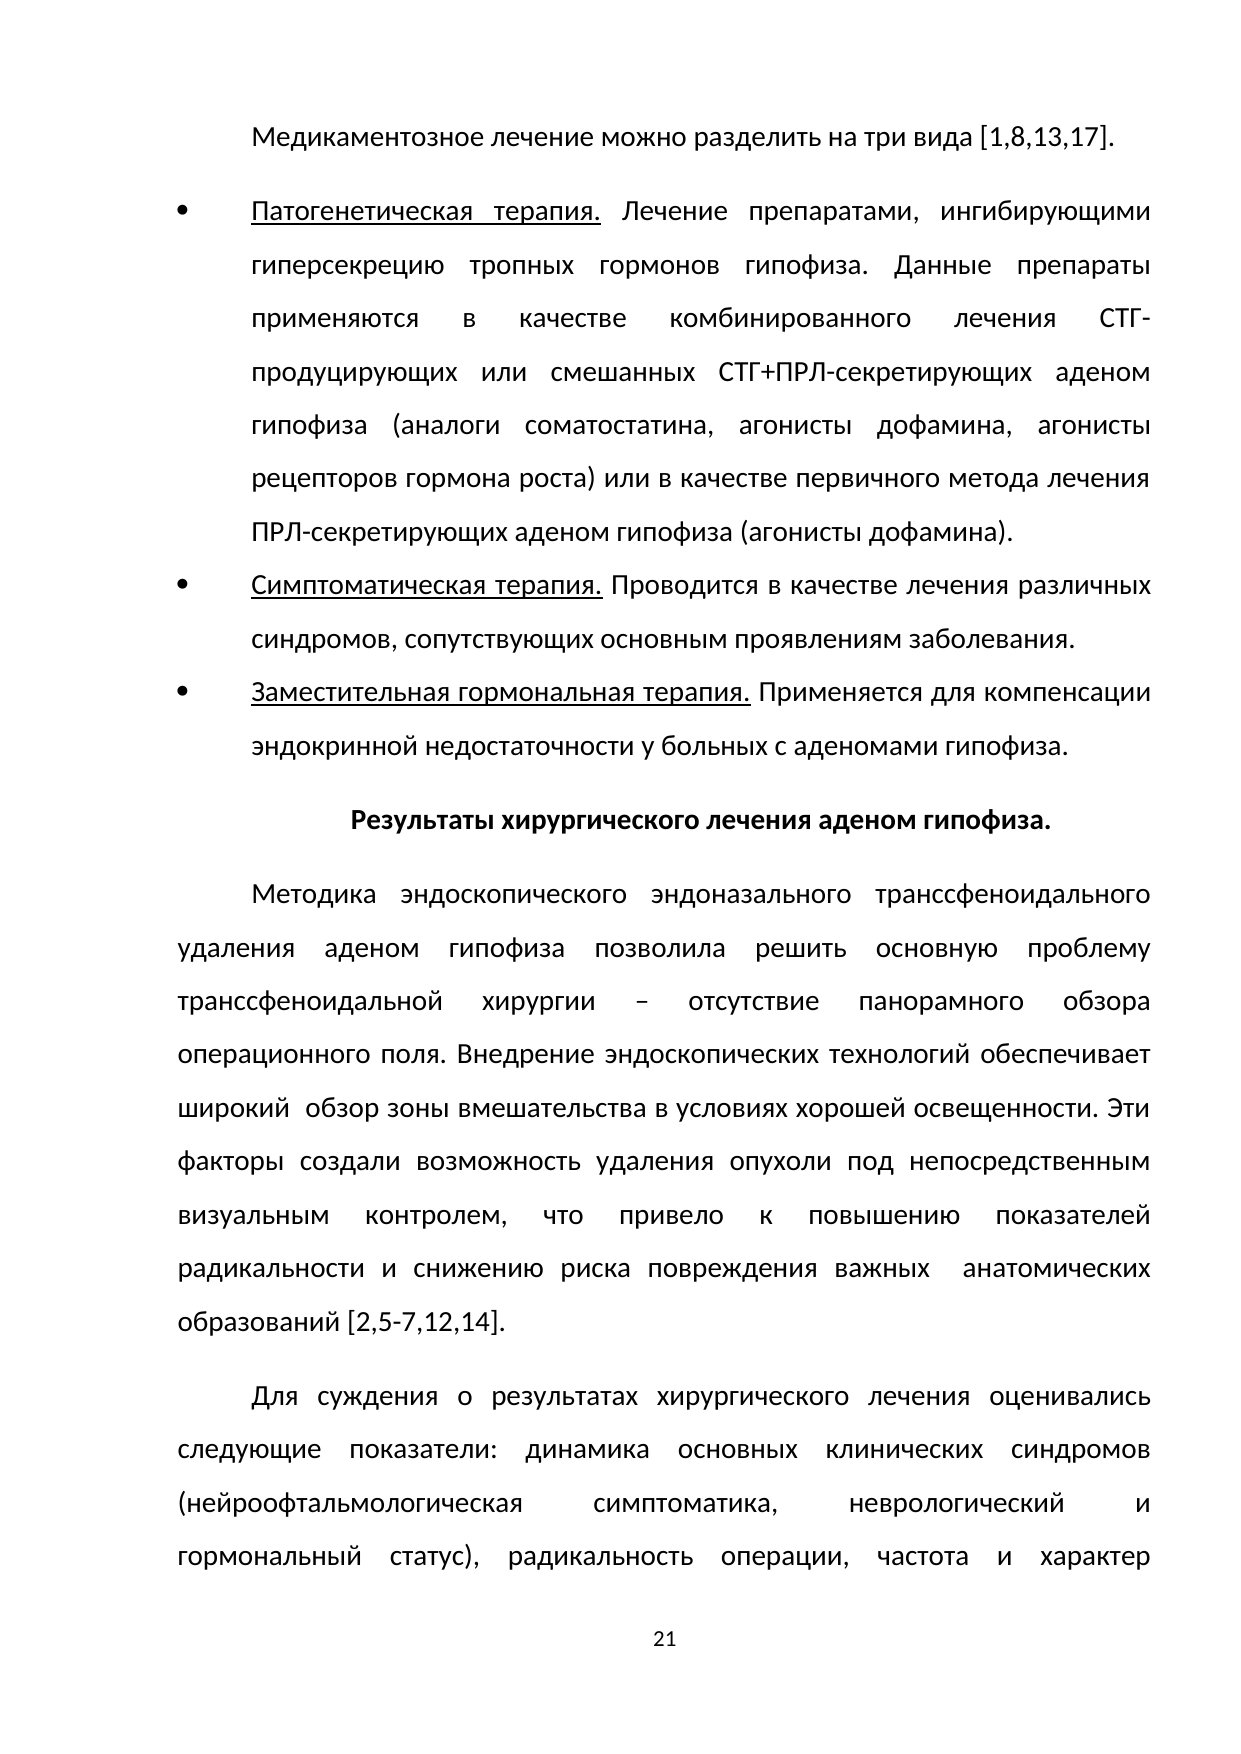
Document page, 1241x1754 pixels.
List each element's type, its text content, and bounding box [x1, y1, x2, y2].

text Результаты хирургического лечения аденом гипофиза. [177, 801, 1152, 837]
text Медикаментозное лечение можно разделить на три вида [1,8,13,17]. [177, 118, 1152, 154]
list Патогенетическая терапия. Лечение препаратами, ингибирующими гиперсекрецию тропных гормонов гипофиза. Данные препараты применяются в качестве комбинированного лечения СТГ-продуцирующих или смешанных СТГ+ПРЛ-секретирующих аденом гипофиза (аналоги соматостатина, агонисты дофамина, агонисты рецепторов гормона роста) или в качестве первичного метода лечения ПРЛ-секретирующих аденом гипофиза (агонисты дофамина). [177, 192, 1152, 549]
text Методика эндоскопического эндоназального транссфеноидального удаления аденом гипофиза позволила решить основную проблему транссфеноидальной хирургии – отсутствие панорамного обзора операционного поля. Внедрение эндоскопических технологий обеспечивает широкий обзор зоны вмешательства в условиях хорошей освещенности. Эти факторы создали возможность удаления опухоли под непосредственным визуальным контролем, что привело к повышению показателей радикальности и снижению риска повреждения важных анатомических образований [2,5-7,12,14]. [177, 875, 1152, 1338]
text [177, 1377, 1152, 1573]
list Заместительная гормональная терапия. Применяется для компенсации эндокринной недостаточности у больных с аденомами гипофиза. [177, 673, 1152, 762]
list Симптоматическая терапия. Проводится в качестве лечения различных синдромов, сопутствующих основным проявлениям заболевания. [177, 566, 1152, 656]
